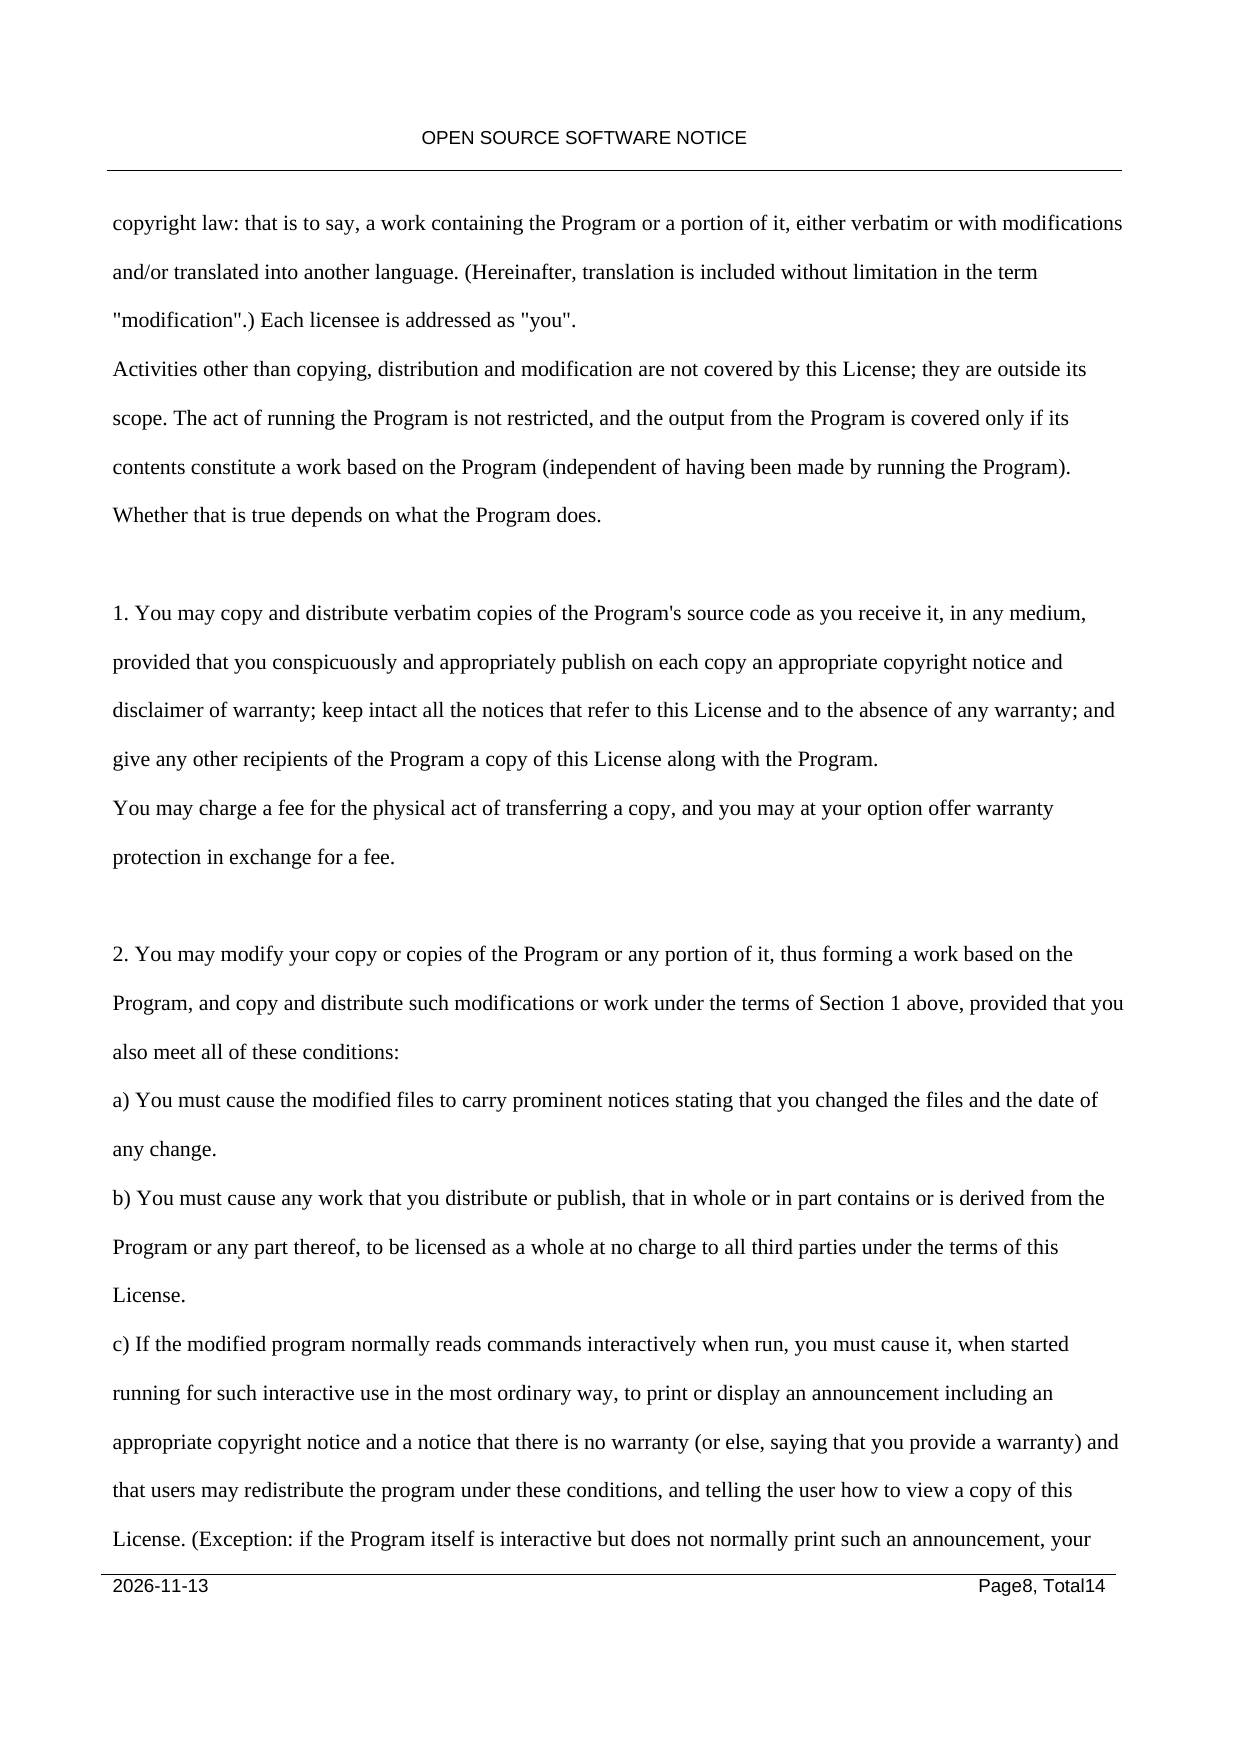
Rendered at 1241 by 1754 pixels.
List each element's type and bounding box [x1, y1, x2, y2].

text [112, 206, 1128, 1555]
